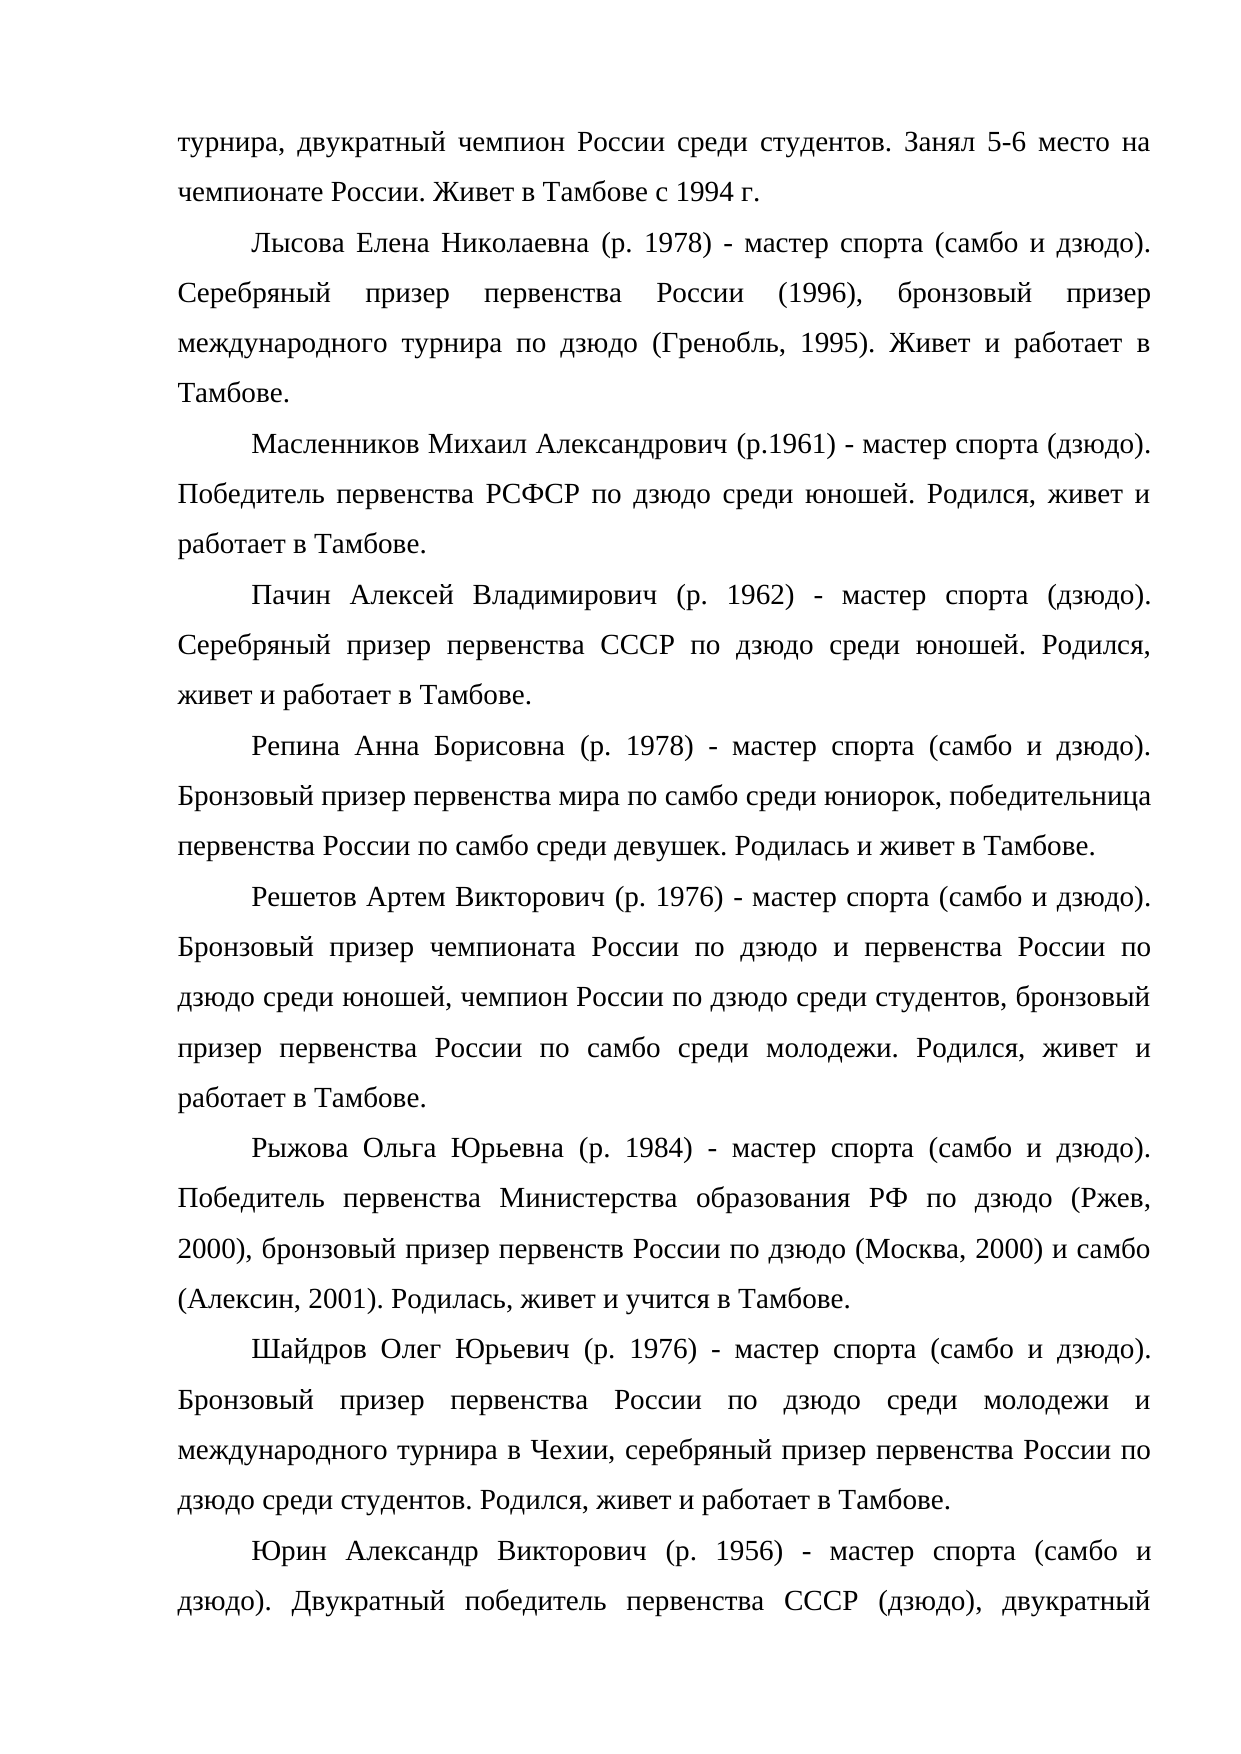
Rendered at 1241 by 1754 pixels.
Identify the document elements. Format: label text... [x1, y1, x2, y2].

text Шайдров Олег Юрьевич (р. 1976) - мастер спорта (самбо и дзюдо). Бронзовый призер первенства России по дзюдо среди молодежи и международного турнира в Чехии, серебряный призер первенства России по дзюдо среди студентов. Родился, живет и работает в Тамбове. [177, 1332, 1152, 1516]
text Пачин Алексей Владимирович (р. 1962) - мастер спорта (дзюдо). Серебряный призер первенства СССР по дзюдо среди юношей. Родился, живет и работает в Тамбове. [177, 577, 1152, 711]
text Масленников Михаил Александрович (р.1961) - мастер спорта (дзюдо). Победитель первенства РСФСР по дзюдо среди юношей. Родился, живет и работает в Тамбове. [177, 426, 1152, 560]
text Рыжова Ольга Юрьевна (р. 1984) - мастер спорта (самбо и дзюдо). Победитель первенства Министерства образования РФ по дзюдо (Ржев, 2000), бронзовый призер первенств России по дзюдо (Москва, 2000) и самбо (Алексин, 2001). Родилась, живет и учится в Тамбове. [177, 1130, 1152, 1315]
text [177, 124, 1152, 208]
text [177, 1533, 1152, 1617]
text Лысова Елена Николаевна (р. 1978) - мастер спорта (самбо и дзюдо). Серебряный призер первенства России (1996), бронзовый призер международного турнира по дзюдо (Гренобль, 1995). Живет и работает в Тамбове. [177, 225, 1152, 409]
text Репина Анна Борисовна (р. 1978) - мастер спорта (самбо и дзюдо). Бронзовый призер первенства мира по самбо среди юниорок, победительница первенства России по самбо среди девушек. Родилась и живет в Тамбове. [177, 728, 1152, 862]
text Решетов Артем Викторович (р. 1976) - мастер спорта (самбо и дзюдо). Бронзовый призер чемпионата России по дзюдо и первенства России по дзюдо среди юношей, чемпион России по дзюдо среди студентов, бронзовый призер первенства России по самбо среди молодежи. Родился, живет и работает в Тамбове. [177, 879, 1152, 1113]
